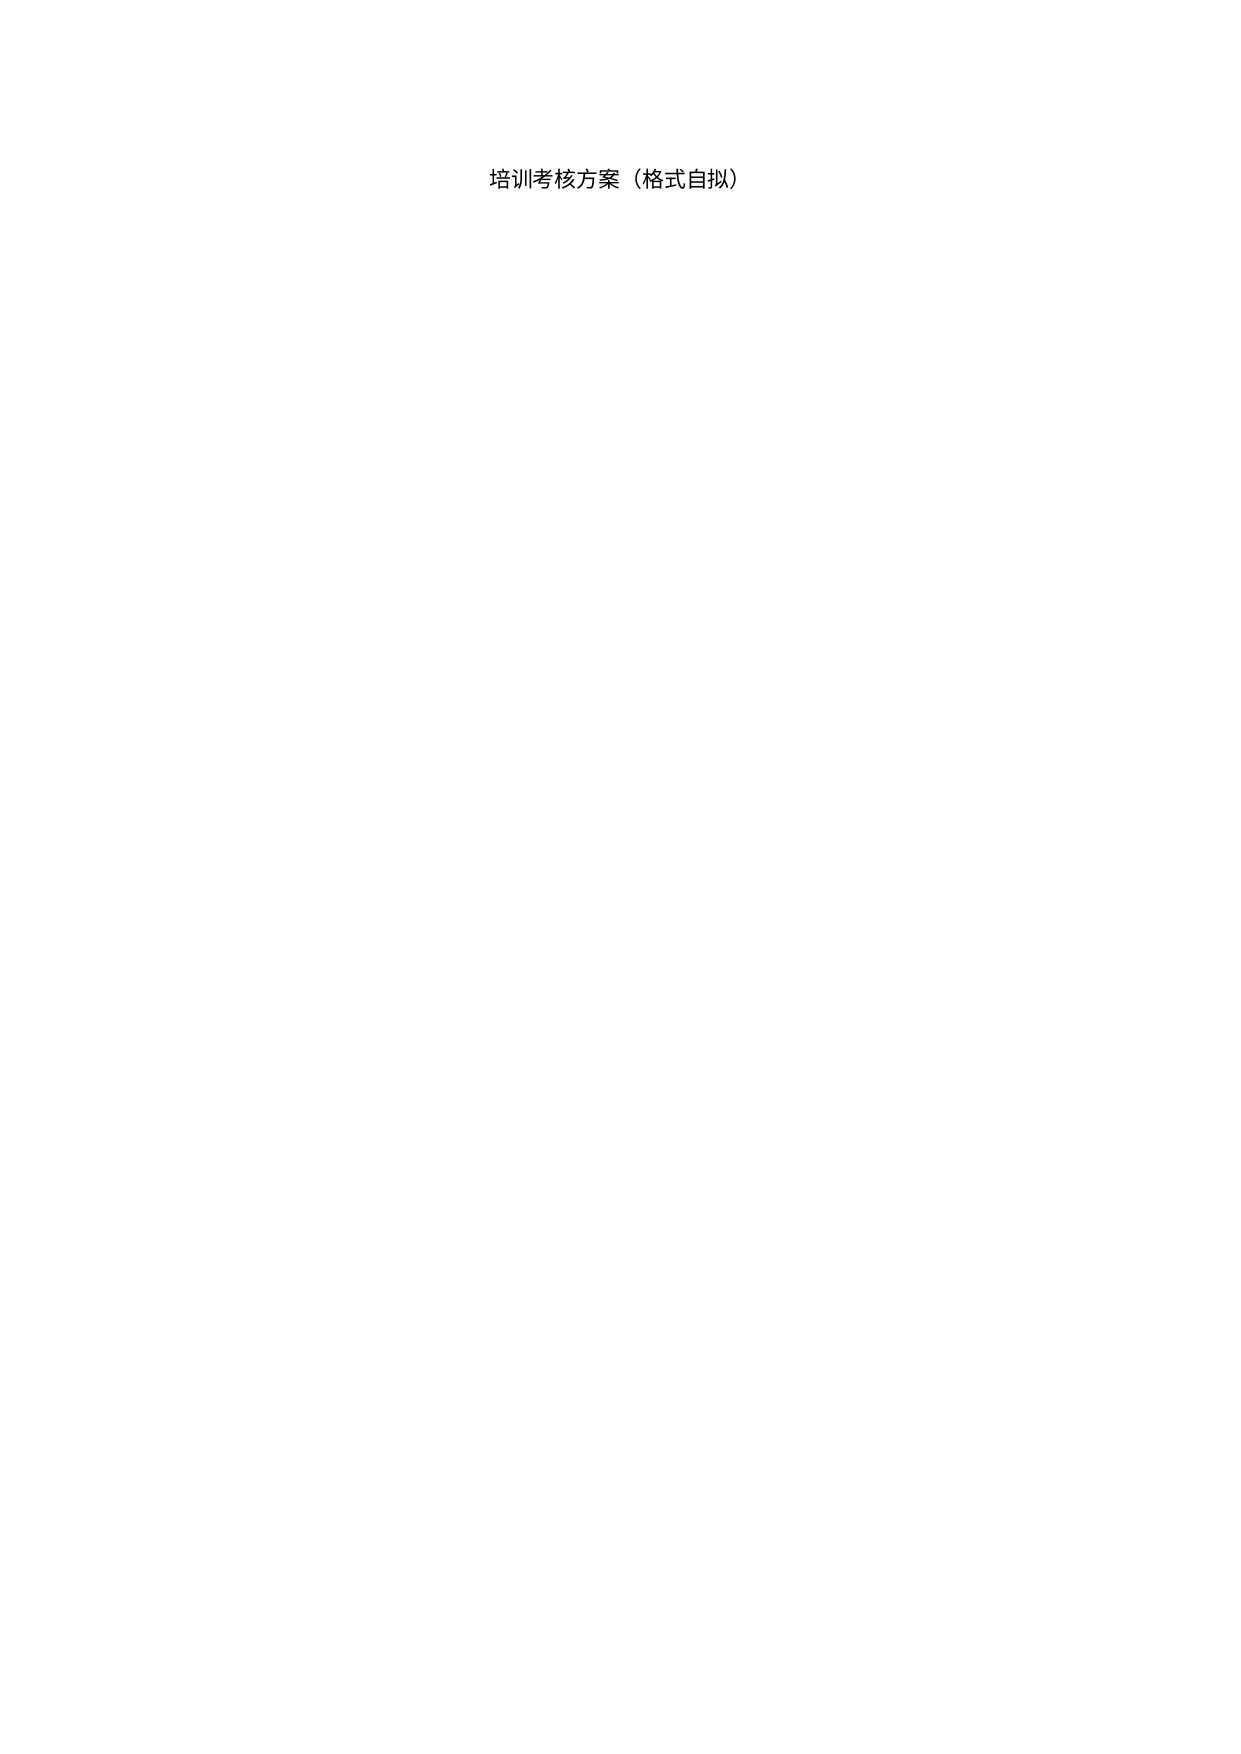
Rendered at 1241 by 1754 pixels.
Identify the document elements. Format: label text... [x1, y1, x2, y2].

text 培训考核方案（格式自拟） [187, 162, 1053, 194]
